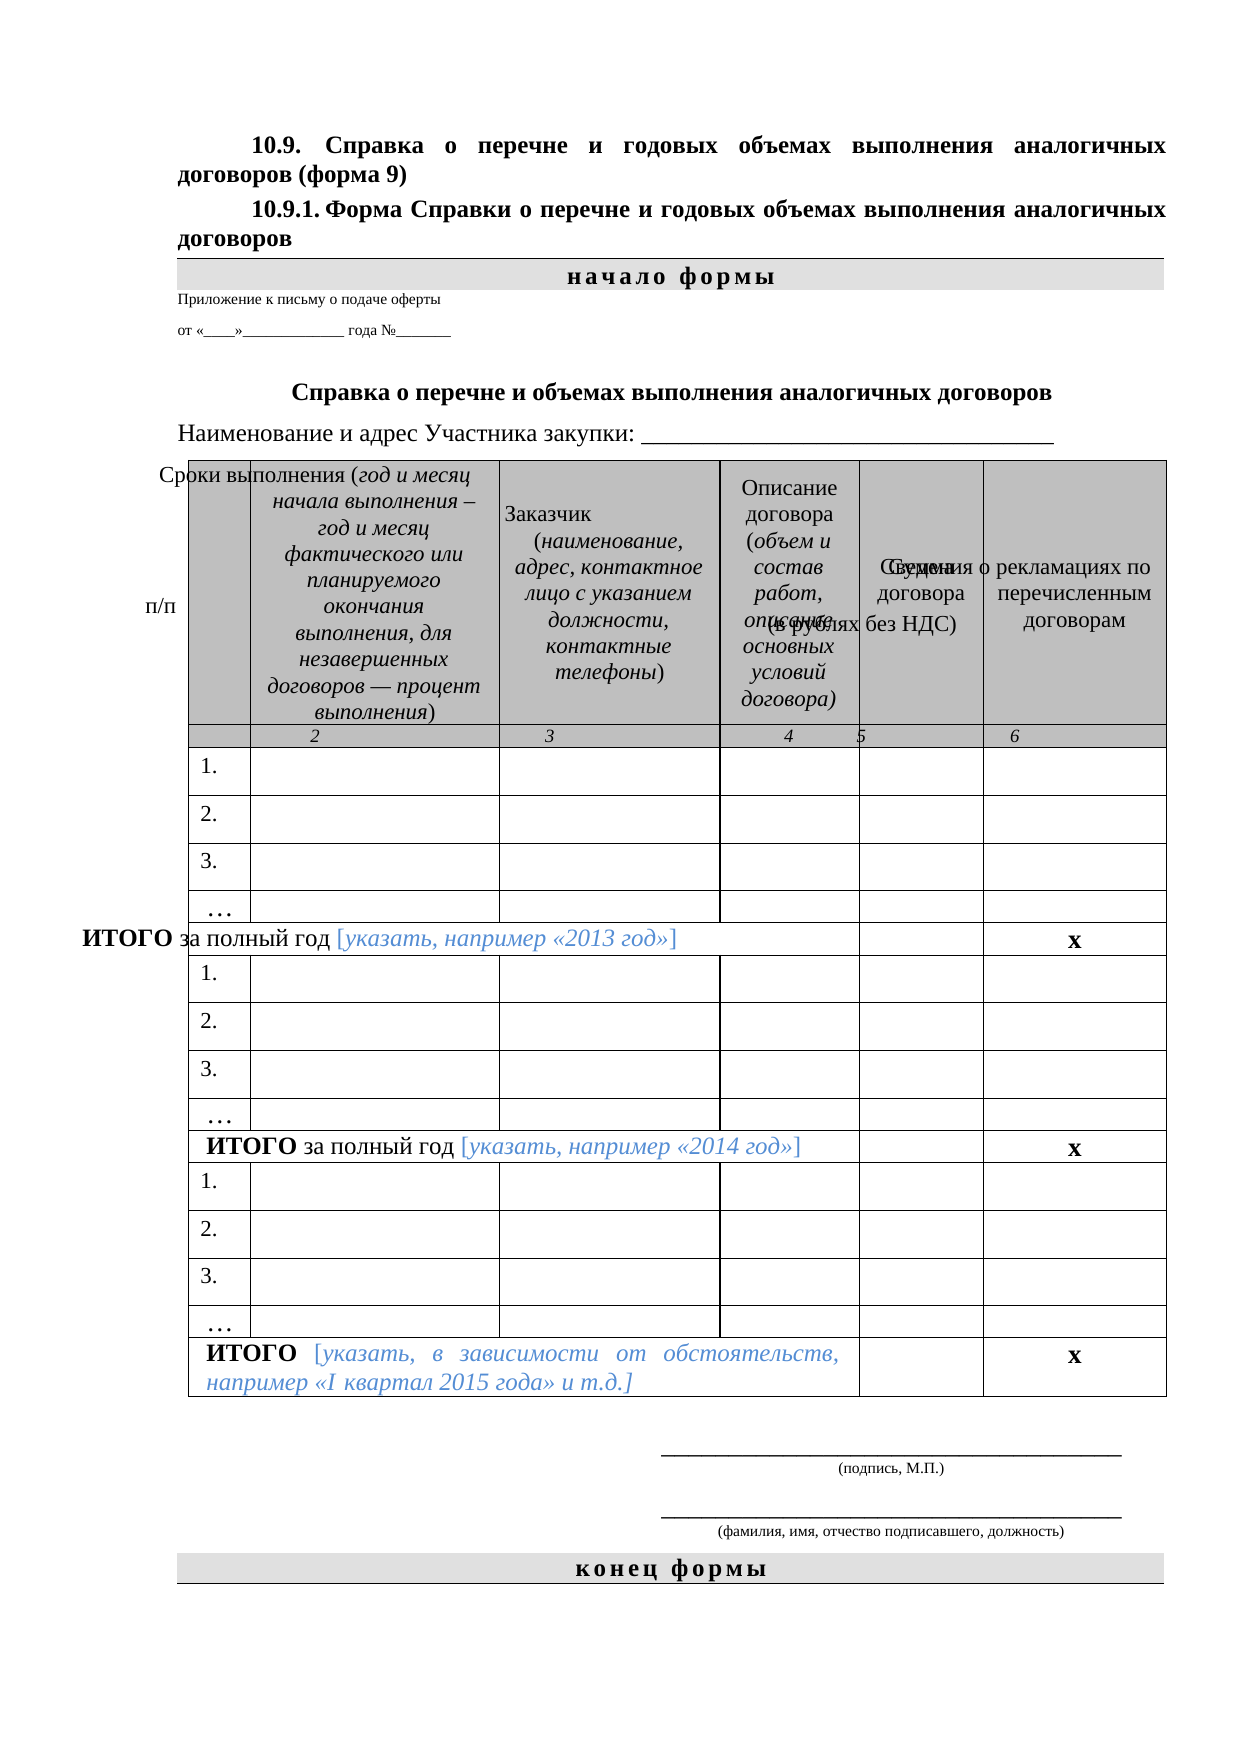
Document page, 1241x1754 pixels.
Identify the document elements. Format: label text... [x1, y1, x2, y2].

table_cell [984, 796, 1166, 842]
table_header Сроки выполнения (год и месяц начала выполнения – год и месяц фактического или планируемого окончания выполнения, для незавершенных договоров — процент выполнения) [251, 461, 499, 724]
table_cell [860, 1211, 983, 1257]
table_cell [500, 1003, 719, 1050]
table_cell [721, 1163, 859, 1210]
table_cell [860, 923, 983, 954]
table_cell [860, 1051, 983, 1098]
table_cell [721, 748, 859, 795]
table_cell [721, 1003, 859, 1050]
table_cell [721, 796, 859, 842]
table_cell х [984, 923, 1166, 954]
table_cell [189, 956, 250, 1002]
table_cell [860, 1003, 983, 1050]
text Приложение к письму о подаче оферты от «____»_____________ года №_______ [177, 290, 1167, 352]
table_header № п/п [189, 461, 250, 724]
table_cell 6 [984, 725, 1166, 747]
table_cell [860, 1131, 983, 1162]
table_cell [251, 1051, 499, 1098]
table_cell [984, 891, 1166, 922]
table_cell [500, 956, 719, 1002]
table_cell [189, 1163, 250, 1210]
table_cell [251, 1163, 499, 1210]
table_cell [984, 1003, 1166, 1050]
table_cell [189, 844, 250, 890]
table_cell ИТОГО за полный год [указать, например «2013 год»] [189, 923, 859, 954]
table_cell [984, 1051, 1166, 1098]
table_cell [984, 844, 1166, 890]
table_cell [189, 1051, 250, 1098]
table_cell ИТОГО за полный год [указать, например «2014 год»] [189, 1131, 859, 1162]
table_cell [500, 1259, 719, 1305]
table_cell [984, 1163, 1166, 1210]
table_cell 5 [860, 725, 983, 747]
table_cell … [189, 1306, 250, 1337]
table_cell [984, 1259, 1166, 1305]
table_cell … [189, 1099, 250, 1130]
table_cell [721, 956, 859, 1002]
table_cell [189, 1259, 250, 1305]
table_cell [860, 844, 983, 890]
table_cell [500, 1099, 719, 1130]
table_cell [721, 1051, 859, 1098]
table_cell 4 [721, 725, 859, 747]
table_cell х [984, 1131, 1166, 1162]
text конец формы [177, 1553, 1164, 1583]
table_cell [251, 956, 499, 1002]
table_cell [251, 1259, 499, 1305]
table_header __________________________________ (подпись, М.П.) [650, 1397, 1133, 1490]
table_header Сведения о рекламациях по перечисленным договорам [984, 461, 1166, 724]
table_cell [721, 891, 859, 922]
table_cell [860, 748, 983, 795]
table_header Описание договора (объем и состав работ, описание основных условий договора) [721, 461, 859, 724]
table_cell [251, 796, 499, 842]
table_cell [721, 1211, 859, 1257]
table_cell [500, 1163, 719, 1210]
table_cell [984, 748, 1166, 795]
table_cell [189, 1003, 250, 1050]
table_cell [251, 1211, 499, 1257]
table_cell [984, 956, 1166, 1002]
table_cell [721, 1259, 859, 1305]
table_cell [251, 748, 499, 795]
table_cell [860, 1099, 983, 1130]
table_cell 3 [500, 725, 719, 747]
table_cell [189, 796, 250, 842]
table_cell [189, 748, 250, 795]
table_cell [984, 1211, 1166, 1257]
table_cell [251, 1306, 499, 1337]
table_cell [860, 956, 983, 1002]
table_cell [860, 1259, 983, 1305]
table_cell [721, 1099, 859, 1130]
table_cell [189, 1211, 250, 1257]
table_cell 1 [189, 725, 250, 747]
table_header Заказчик (наименование, адрес, контактное лицо с указанием должности, контактные телефоны) [500, 461, 719, 724]
table_cell … [189, 891, 250, 922]
table_cell [860, 891, 983, 922]
table_cell [251, 844, 499, 890]
text Наименование и адрес Участника закупки: _________________________________ [177, 418, 1167, 447]
table_cell [500, 748, 719, 795]
table_cell [721, 844, 859, 890]
table_cell [860, 796, 983, 842]
text Справка о перечне и объемах выполнения аналогичных договоров [177, 377, 1167, 406]
table_cell [500, 1211, 719, 1257]
text начало формы [177, 259, 1164, 290]
table_cell [500, 1306, 719, 1337]
table_cell [251, 1003, 499, 1050]
table_header Сумма договора (в рублях без НДС) [860, 461, 983, 724]
table_cell [860, 1163, 983, 1210]
table_cell [984, 1099, 1166, 1130]
table_cell [500, 844, 719, 890]
list Форма Справки о перечне и годовых объемах выполнения аналогичных договоров [177, 194, 1167, 252]
table_cell [500, 1051, 719, 1098]
table_cell __________________________________ (фамилия, имя, отчество подписавшего, должность) [650, 1490, 1133, 1553]
table_cell [251, 1099, 499, 1130]
table_cell [500, 891, 719, 922]
table_cell [860, 1338, 983, 1396]
table_cell [860, 1306, 983, 1337]
table_cell [721, 1306, 859, 1337]
table_cell [251, 891, 499, 922]
table_cell х [984, 1338, 1166, 1396]
table_cell ИТОГО [указать, в зависимости от обстоятельств, например «I квартал 2015 года» и т.д.] [189, 1338, 859, 1396]
table_cell [500, 796, 719, 842]
list Справка о перечне и годовых объемах выполнения аналогичных договоров (форма 9) [177, 131, 1167, 188]
table_cell [984, 1306, 1166, 1337]
table_cell 2 [251, 725, 499, 747]
